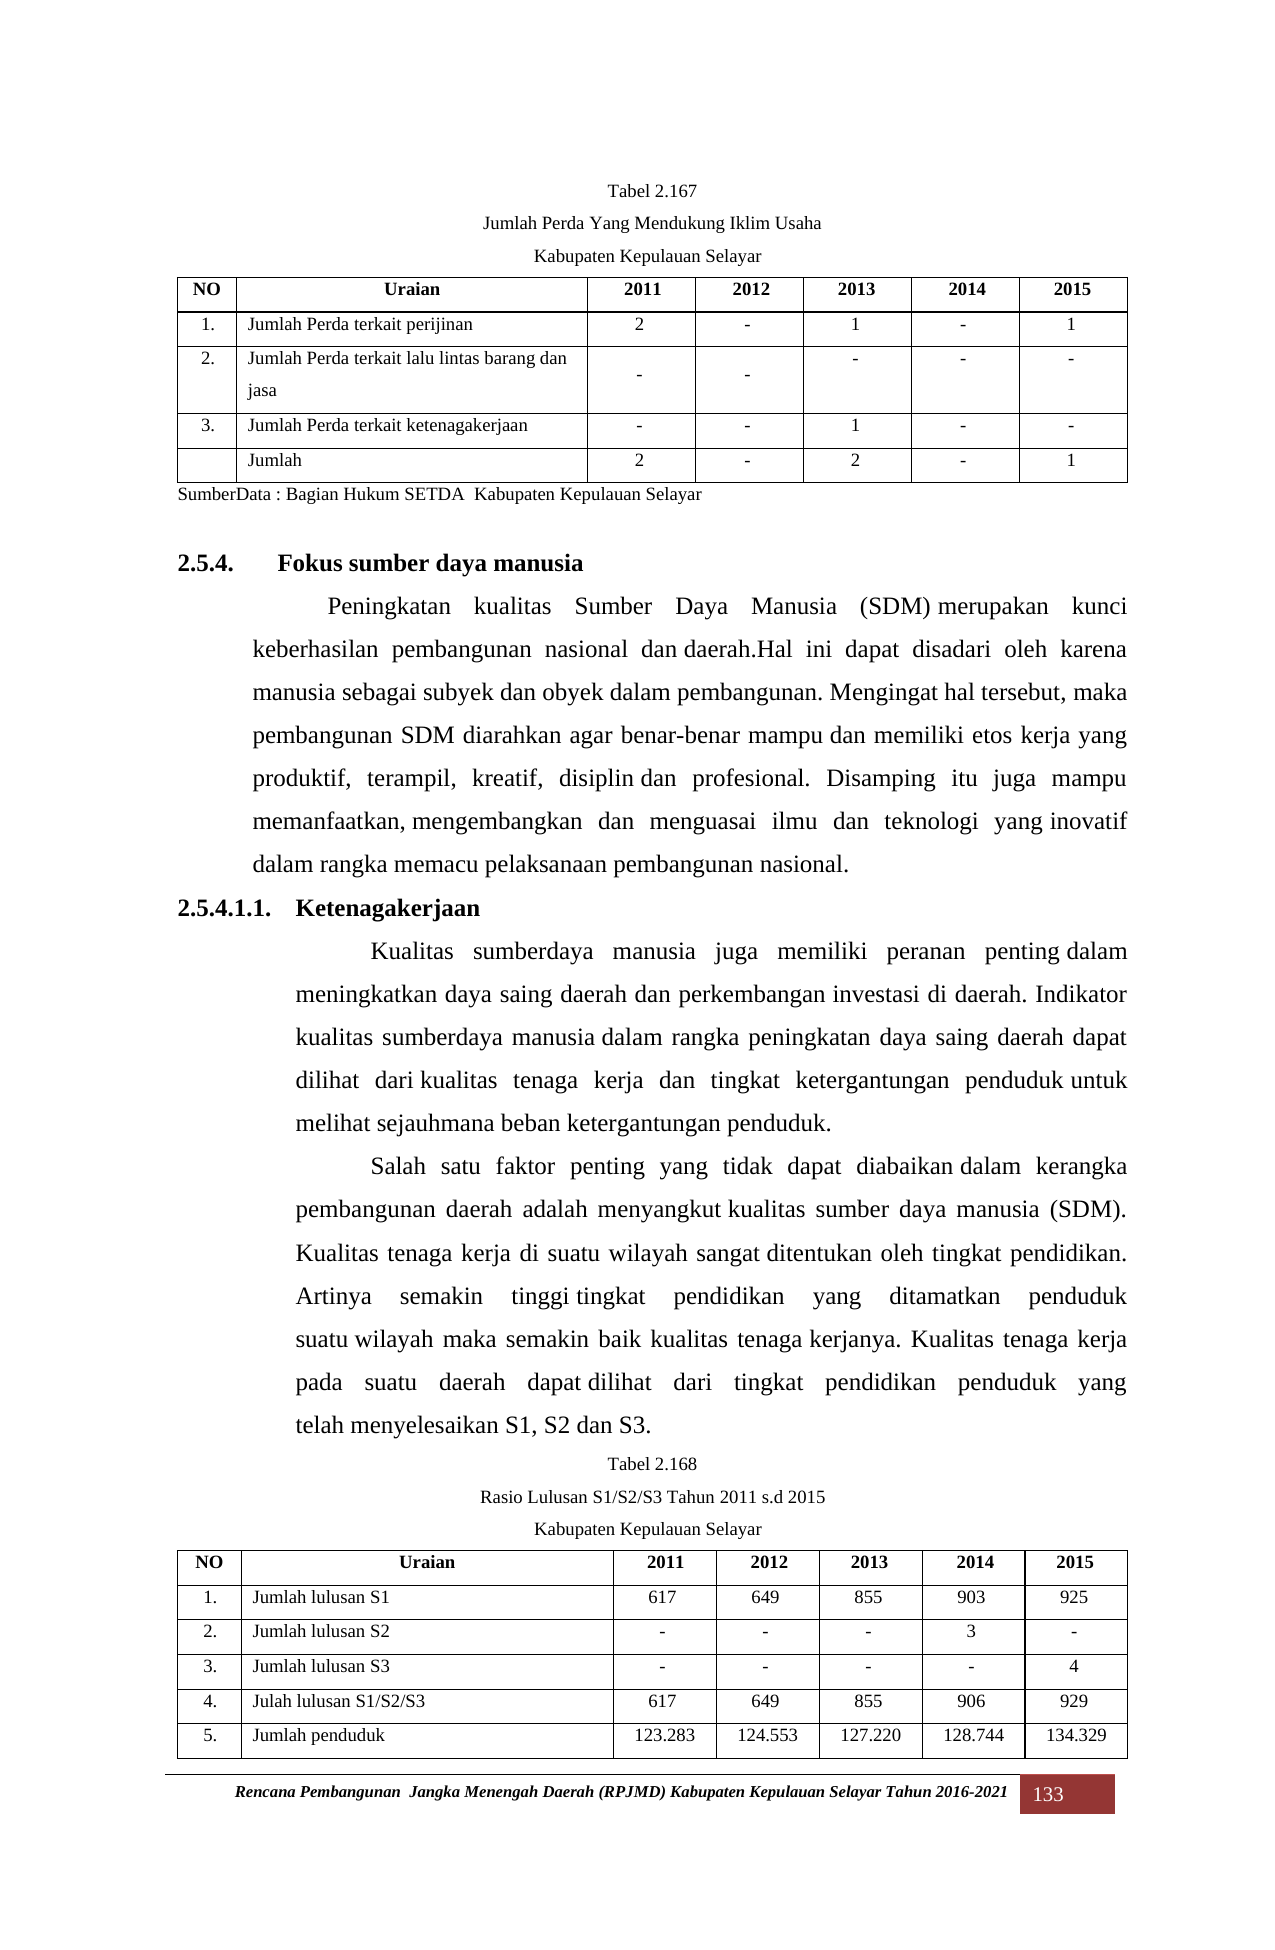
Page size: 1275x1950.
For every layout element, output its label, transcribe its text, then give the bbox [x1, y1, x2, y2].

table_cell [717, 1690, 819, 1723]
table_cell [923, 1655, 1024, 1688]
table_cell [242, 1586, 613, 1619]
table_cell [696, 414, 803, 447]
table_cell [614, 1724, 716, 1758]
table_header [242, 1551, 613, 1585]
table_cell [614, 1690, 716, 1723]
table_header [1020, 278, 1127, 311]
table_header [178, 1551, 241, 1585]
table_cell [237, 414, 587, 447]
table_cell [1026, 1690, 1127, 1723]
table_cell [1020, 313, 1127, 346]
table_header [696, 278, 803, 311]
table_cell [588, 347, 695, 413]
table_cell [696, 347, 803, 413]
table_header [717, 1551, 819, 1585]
text Kualitas sumberdaya manusia juga memiliki peranan penting dalam meningkatkan daya saing daerah dan perkembangan investasi di daerah. Indikator kualitas sumberdaya manusia dalam rangka peningkatan daya saing daerah dapat dilihat dari kualitas tenaga kerja dan tingkat ketergantungan penduduk untuk melihat sejauhmana beban ketergantungan penduduk. [295, 936, 1127, 1137]
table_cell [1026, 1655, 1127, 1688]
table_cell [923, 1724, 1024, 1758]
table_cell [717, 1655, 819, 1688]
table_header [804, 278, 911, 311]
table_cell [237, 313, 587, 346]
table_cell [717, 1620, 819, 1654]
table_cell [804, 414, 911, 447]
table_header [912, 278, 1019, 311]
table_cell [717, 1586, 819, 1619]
text Jumlah Perda Yang Mendukung Iklim Usaha [177, 212, 1127, 234]
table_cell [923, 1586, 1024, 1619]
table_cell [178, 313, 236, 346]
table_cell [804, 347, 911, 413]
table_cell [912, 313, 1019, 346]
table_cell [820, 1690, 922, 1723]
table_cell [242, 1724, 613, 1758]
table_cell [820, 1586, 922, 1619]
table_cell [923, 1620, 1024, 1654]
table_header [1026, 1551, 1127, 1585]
list Fokus sumber daya manusia [177, 548, 1127, 576]
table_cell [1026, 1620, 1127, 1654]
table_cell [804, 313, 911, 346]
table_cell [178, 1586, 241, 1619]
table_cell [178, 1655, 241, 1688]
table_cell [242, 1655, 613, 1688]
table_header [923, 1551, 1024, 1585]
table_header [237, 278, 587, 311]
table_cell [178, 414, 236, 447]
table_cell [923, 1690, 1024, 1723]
text Kabupaten Kepulauan Selayar [177, 244, 1118, 266]
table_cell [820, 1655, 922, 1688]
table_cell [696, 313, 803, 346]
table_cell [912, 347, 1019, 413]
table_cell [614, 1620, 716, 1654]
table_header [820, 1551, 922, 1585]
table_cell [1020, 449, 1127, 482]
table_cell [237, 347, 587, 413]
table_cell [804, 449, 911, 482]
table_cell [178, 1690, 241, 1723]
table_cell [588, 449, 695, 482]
text Salah satu faktor penting yang tidak dapat diabaikan dalam kerangka pembangunan daerah adalah menyangkut kualitas sumber daya manusia (SDM). Kualitas tenaga kerja di suatu wilayah sangat ditentukan oleh tingkat pendidikan. Artinya semakin tinggi tingkat pendidikan yang ditamatkan penduduk suatu wilayah maka semakin baik kualitas tenaga kerjanya. Kualitas tenaga kerja pada suatu daerah dapat dilihat dari tingkat pendidikan penduduk yang telah menyelesaikan S1, S2 dan S3. [295, 1151, 1127, 1439]
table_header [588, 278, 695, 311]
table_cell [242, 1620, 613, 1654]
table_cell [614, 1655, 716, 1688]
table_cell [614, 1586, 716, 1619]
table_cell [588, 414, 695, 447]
list Ketenagakerjaan [177, 893, 1127, 921]
text SumberData : Bagian Hukum SETDA Kabupaten Kepulauan Selayar [177, 483, 1127, 505]
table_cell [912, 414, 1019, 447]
text Kabupaten Kepulauan Selayar [177, 1518, 1118, 1539]
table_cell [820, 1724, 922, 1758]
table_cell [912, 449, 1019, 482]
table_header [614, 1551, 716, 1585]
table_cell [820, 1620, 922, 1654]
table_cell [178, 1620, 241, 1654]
text Peningkatan kualitas Sumber Daya Manusia (SDM) merupakan kunci keberhasilan pembangunan nasional dan daerah.Hal ini dapat disadari oleh karena manusia sebagai subyek dan obyek dalam pembangunan. Mengingat hal tersebut, maka pembangunan SDM diarahkan agar benar-benar mampu dan memiliki etos kerja yang produktif, terampil, kreatif, disiplin dan profesional. Disamping itu juga mampu memanfaatkan, mengembangkan dan menguasai ilmu dan teknologi yang inovatif dalam rangka memacu pelaksanaan pembangunan nasional. [252, 591, 1127, 878]
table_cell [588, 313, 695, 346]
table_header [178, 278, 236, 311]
text Rasio Lulusan S1/S2/S3 Tahun 2011 s.d 2015 [187, 1486, 1118, 1507]
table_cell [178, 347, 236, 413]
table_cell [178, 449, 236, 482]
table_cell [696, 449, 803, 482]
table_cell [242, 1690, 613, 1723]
text Tabel 2.167 [177, 180, 1127, 202]
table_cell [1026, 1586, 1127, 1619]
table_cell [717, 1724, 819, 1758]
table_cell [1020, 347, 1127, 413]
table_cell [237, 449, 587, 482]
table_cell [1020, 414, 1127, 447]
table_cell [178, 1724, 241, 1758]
text Tabel 2.168 [177, 1453, 1127, 1475]
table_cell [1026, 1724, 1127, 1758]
